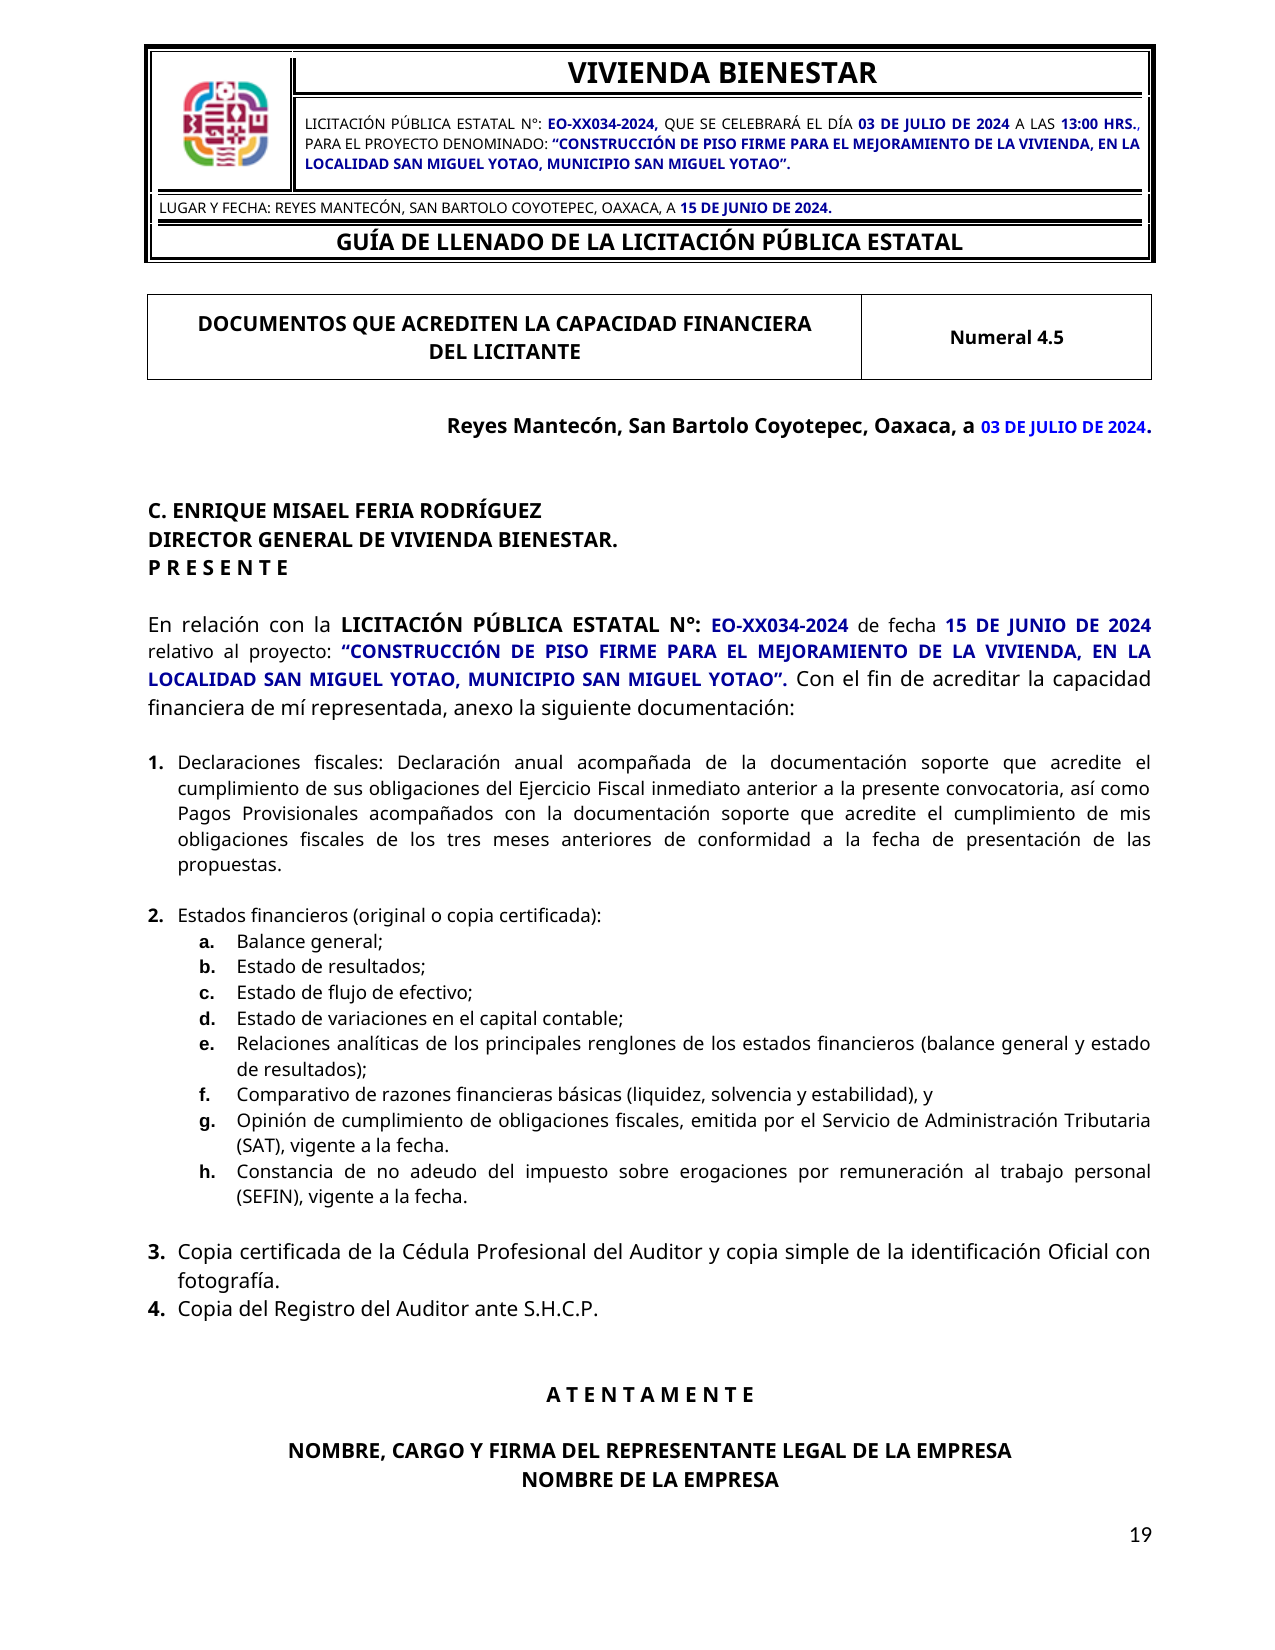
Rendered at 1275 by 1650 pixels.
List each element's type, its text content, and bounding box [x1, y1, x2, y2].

table_header Numeral 4.5 [862, 295, 1151, 379]
list Estado de flujo de efectivo; [199, 979, 1152, 1005]
list Declaraciones fiscales: Declaración anual acompañada de la documentación soporte que acredite el cumplimiento de sus obligaciones del Ejercicio Fiscal inmediato anterior a la presente convocatoria, así como Pagos Provisionales acompañados con la documentación soporte que acredite el cumplimiento de mis obligaciones fiscales de los tres meses anteriores de conformidad a la fecha de presentación de las propuestas. [148, 750, 1152, 877]
list Relaciones analíticas de los principales renglones de los estados financieros (balance general y estado de resultados); [199, 1030, 1152, 1081]
list Estados financieros (original o copia certificada): [148, 903, 1152, 928]
list Estado de resultados; [199, 954, 1152, 979]
text C. ENRIQUE MISAEL FERIA RODRÍGUEZ [148, 497, 1152, 525]
text Reyes Mantecón, San Bartolo Coyotepec, Oaxaca, a 03 DE JULIO DE 2024. [0, 411, 1152, 440]
list Copia certificada de la Cédula Profesional del Auditor y copia simple de la identificación Oficial con fotografía. [148, 1237, 1152, 1294]
text NOMBRE DE LA EMPRESA [148, 1465, 1152, 1493]
table_header DOCUMENTOS QUE ACREDITEN LA CAPACIDAD FINANCIERA DEL LICITANTE [148, 295, 861, 379]
text NOMBRE, CARGO Y FIRMA DEL REPRESENTANTE LEGAL DE LA EMPRESA [148, 1437, 1152, 1465]
list Comparativo de razones financieras básicas (liquidez, solvencia y estabilidad), y [199, 1081, 1152, 1107]
list Copia del Registro del Auditor ante S.H.C.P. [148, 1294, 1152, 1323]
list Constancia de no adeudo del impuesto sobre erogaciones por remuneración al trabajo personal (SEFIN), vigente a la fecha. [199, 1158, 1152, 1209]
text DIRECTOR GENERAL DE VIVIENDA BIENESTAR. [148, 525, 1152, 553]
list Estado de variaciones en el capital contable; [199, 1005, 1152, 1030]
text P R E S E N T E [148, 553, 1152, 582]
text En relación con la LICITACIÓN PÚBLICA ESTATAL N°: EO-XX034-2024 de fecha 15 DE JUNIO DE 2024 relativo al proyecto: “CONSTRUCCIÓN DE PISO FIRME PARA EL MEJORAMIENTO DE LA VIVIENDA, EN LA LOCALIDAD SAN MIGUEL YOTAO, MUNICIPIO SAN MIGUEL YOTAO”. Con el fin de acreditar la capacidad financiera de mí representada, anexo la siguiente documentación: [148, 610, 1152, 721]
text A T E N T A M E N T E [148, 1380, 1152, 1408]
list Balance general; [199, 928, 1152, 954]
list Opinión de cumplimiento de obligaciones fiscales, emitida por el Servicio de Administración Tributaria (SAT), vigente a la fecha. [199, 1107, 1152, 1158]
picture [172, 73, 279, 172]
